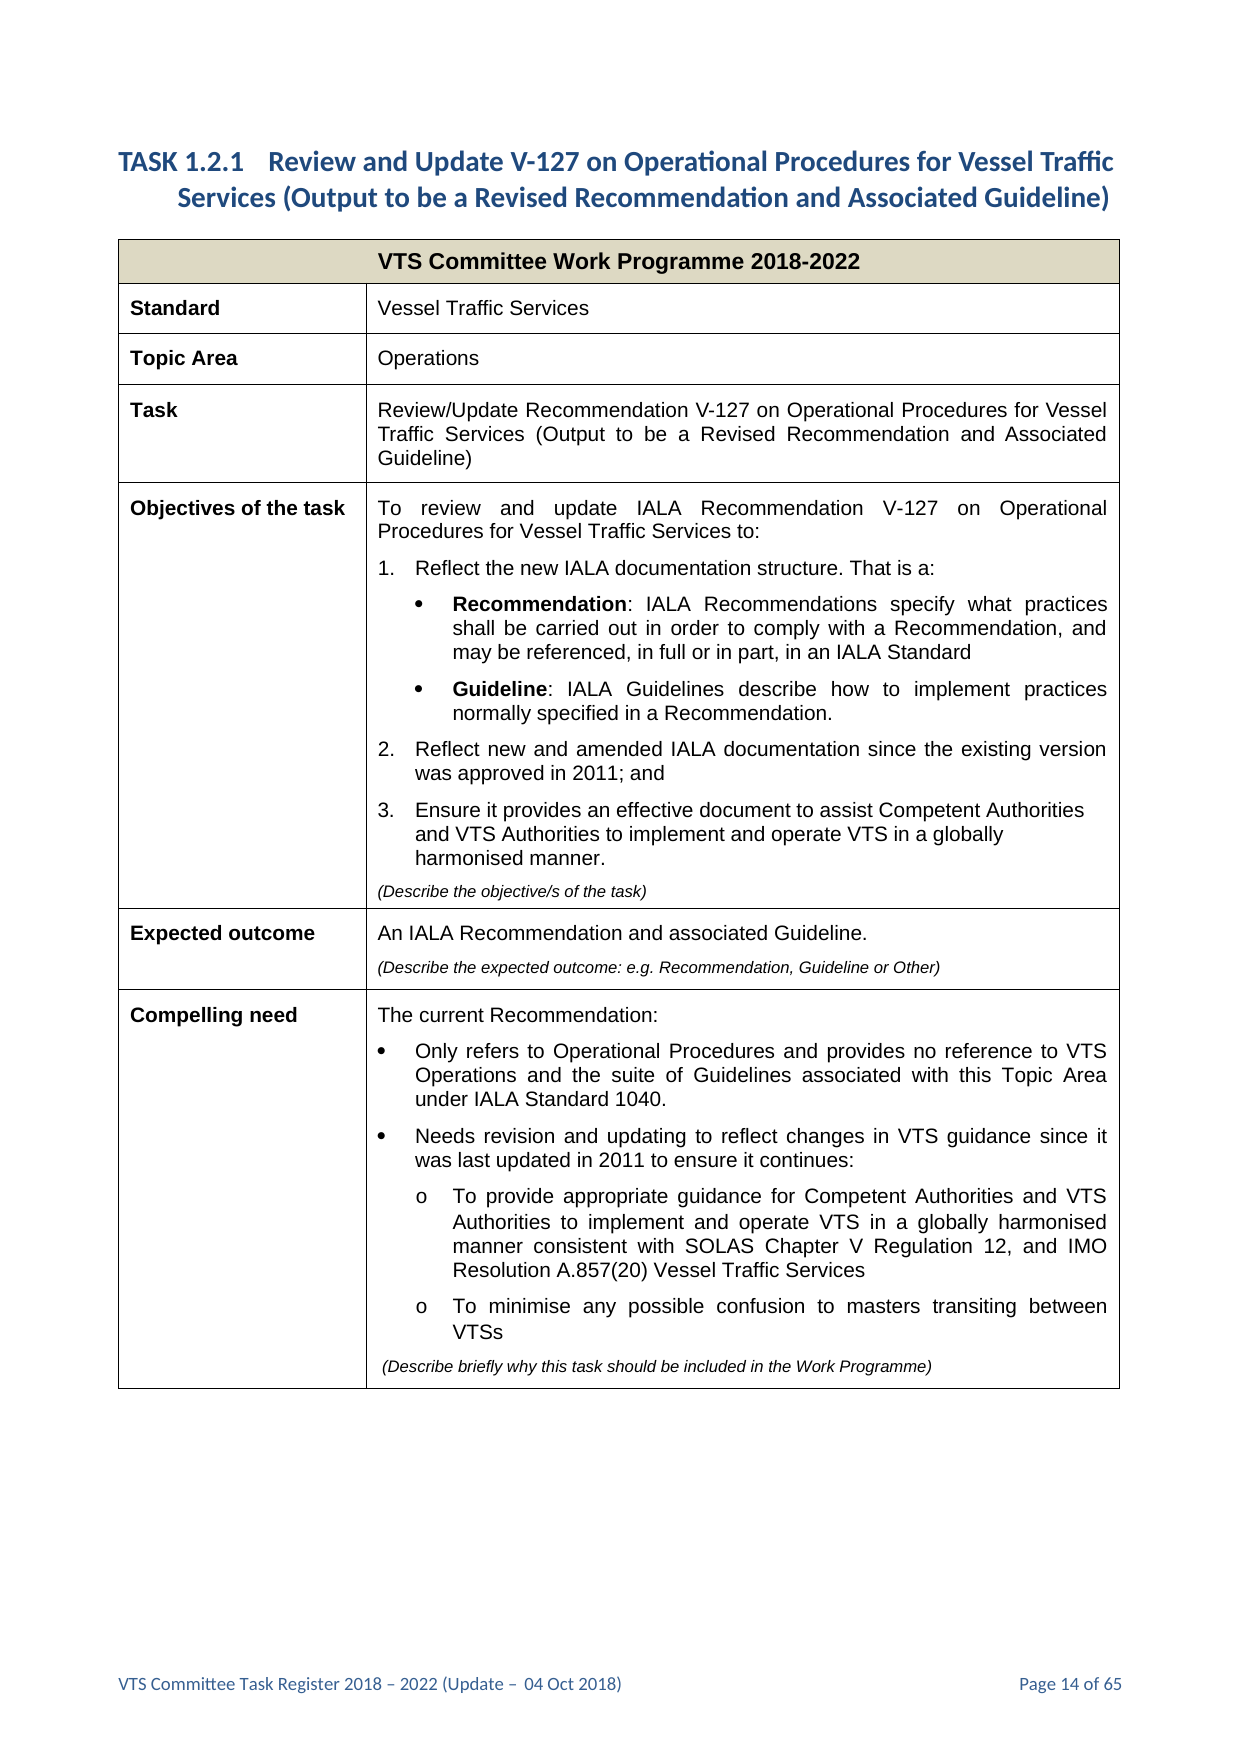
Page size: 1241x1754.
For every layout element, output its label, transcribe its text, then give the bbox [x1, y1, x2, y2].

table_cell Topic Area [119, 334, 366, 384]
table_cell Operations [367, 334, 1119, 384]
table_header VTS Committee Work Programme 2018-2022 [119, 240, 1119, 283]
table_cell Review/Update Recommendation V-127 on Operational Procedures for Vessel Traffic Services (Output to be a Revised Recommendation and Associated Guideline) [367, 385, 1119, 482]
table_cell Expected outcome [119, 909, 366, 989]
table_cell Objectives of the task [119, 483, 366, 907]
table_cell Compelling need [119, 990, 366, 1388]
table_cell To review and update IALA Recommendation V-127 on Operational Procedures for Vessel Traffic Services to: Reflect the new IALA documentation structure. That is a: Recommendation: IALA Recommendations specify what practices shall be carried out in order to comply with a Recommendation, and may be referenced, in full or in part, in an IALA Standard Guideline: IALA Guidelines describe how to implement practices normally specified in a Recommendation. Reflect new and amended IALA documentation since the existing version was approved in 2011; and Ensure it provides an effective document to assist Competent Authorities and VTS Authorities to implement and operate VTS in a globally harmonised manner. (Describe the objective/s of the task) [367, 483, 1119, 907]
table_cell Task [119, 385, 366, 482]
table_cell The current Recommendation: Only refers to Operational Procedures and provides no reference to VTS Operations and the suite of Guidelines associated with this Topic Area under IALA Standard 1040. Needs revision and updating to reflect changes in VTS guidance since it was last updated in 2011 to ensure it continues: To provide appropriate guidance for Competent Authorities and VTS Authorities to implement and operate VTS in a globally harmonised manner consistent with SOLAS Chapter V Regulation 12, and IMO Resolution A.857(20) Vessel Traffic Services To minimise any possible confusion to masters transiting between VTSs (Describe briefly why this task should be included in the Work Programme) [367, 990, 1119, 1388]
subtitle TASK 1.2.1 Review and Update V-127 on Operational Procedures for Vessel Traffic Services (Output to be a Revised Recommendation and Associated Guideline) [118, 143, 1122, 214]
table_cell An IALA Recommendation and associated Guideline. (Describe the expected outcome: e.g. Recommendation, Guideline or Other) [367, 909, 1119, 989]
table_cell Vessel Traffic Services [367, 284, 1119, 333]
table_cell Standard [119, 284, 366, 333]
